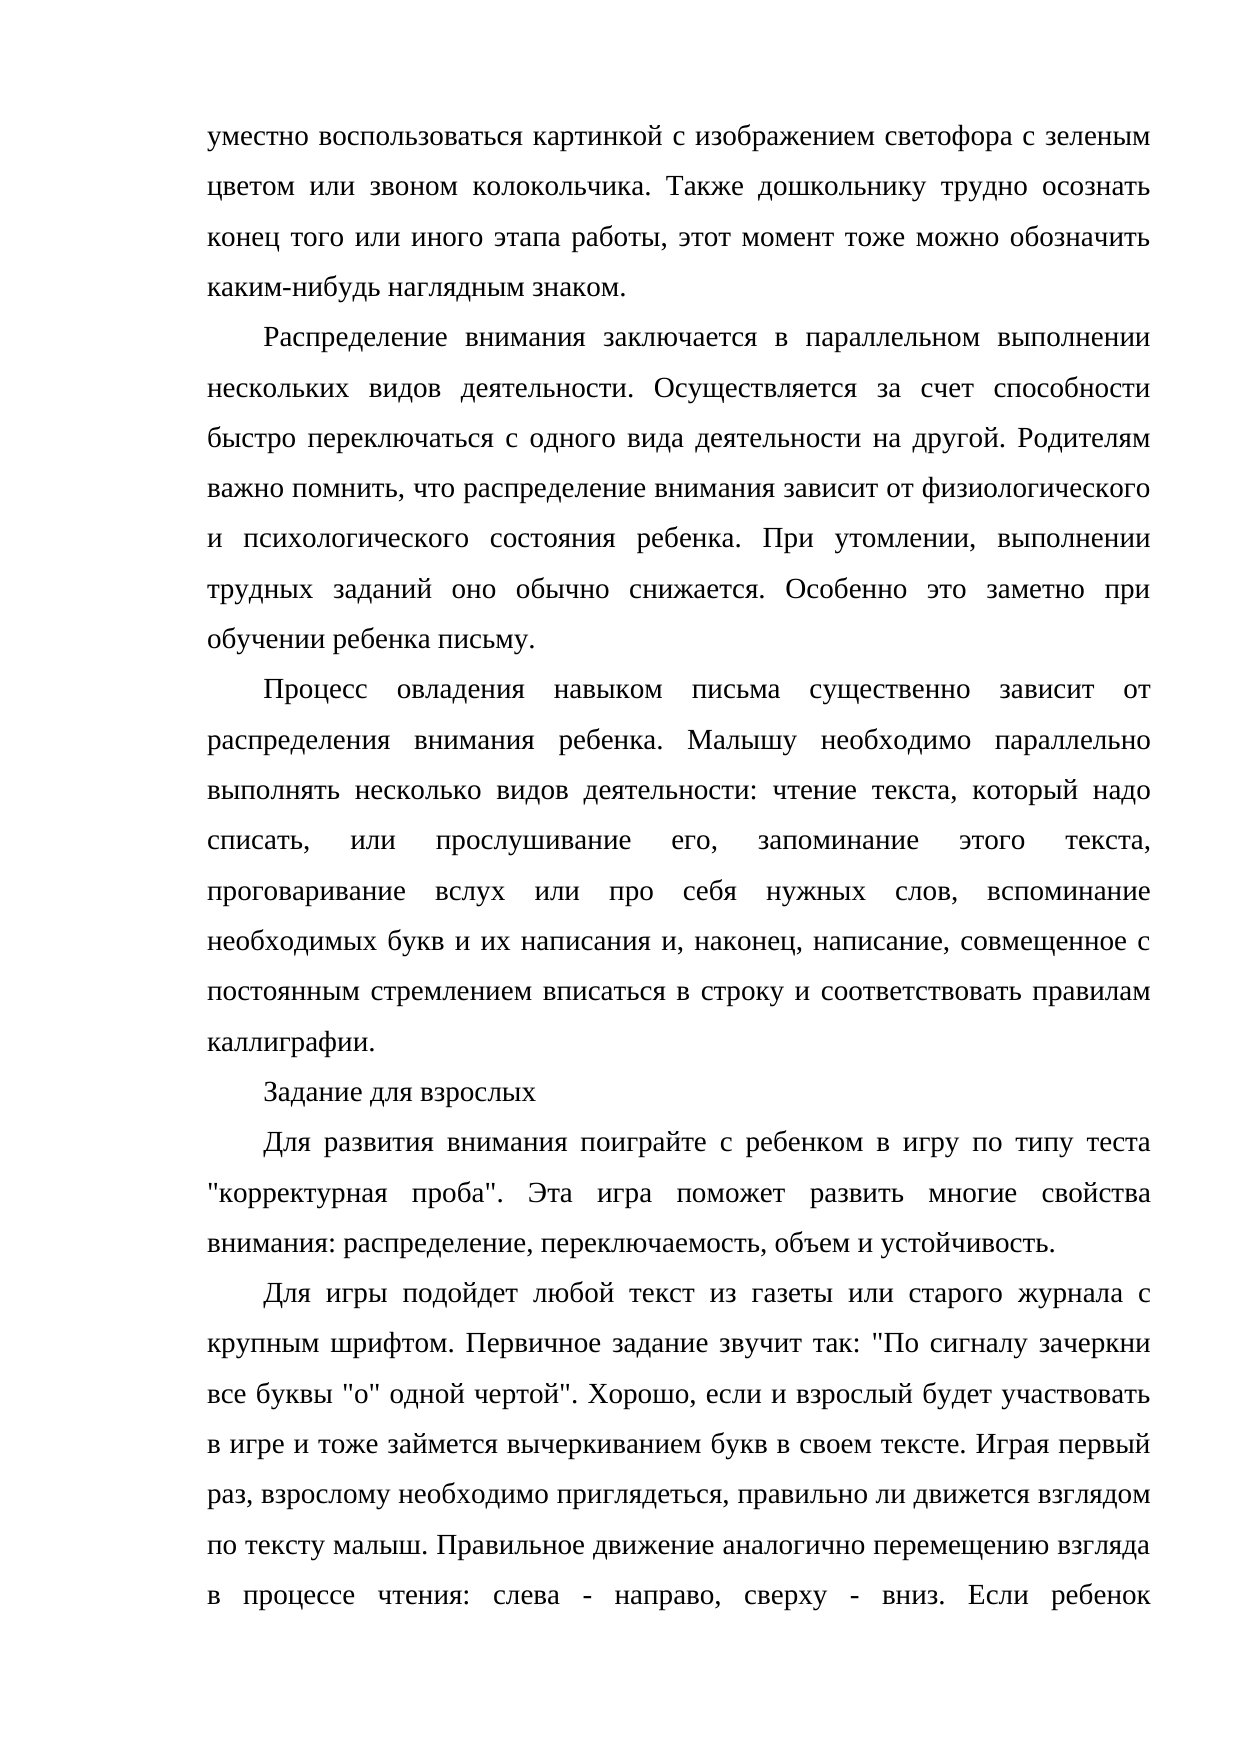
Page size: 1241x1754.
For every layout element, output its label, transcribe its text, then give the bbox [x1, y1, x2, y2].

text Для развития внимания поиграйте с ребенком в игру по типу теста "корректурная проба". Эта игра поможет развить многие свойства внимания: распределение, переключаемость, объем и устойчивость. [207, 1124, 1152, 1258]
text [207, 1275, 1152, 1611]
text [207, 118, 1152, 303]
text Задание для взрослых [207, 1074, 1152, 1108]
text Распределение внимания заключается в параллельном выполнении нескольких видов деятельности. Осуществляется за счет способности быстро переключаться с одного вида деятельности на другой. Родителям важно помнить, что распределение внимания зависит от физиологического и психологического состояния ребенка. При утомлении, выполнении трудных заданий оно обычно снижается. Особенно это заметно при обучении ребенка письму. [207, 319, 1152, 655]
text Процесс овладения навыком письма существенно зависит от распределения внимания ребенка. Малышу необходимо параллельно выполнять несколько видов деятельности: чтение текста, который надо списать, или прослушивание его, запоминание этого текста, проговаривание вслух или про себя нужных слов, вспоминание необходимых букв и их написания и, наконец, написание, совмещенное с постоянным стремлением вписаться в строку и соответствовать правилам каллиграфии. [207, 672, 1152, 1057]
